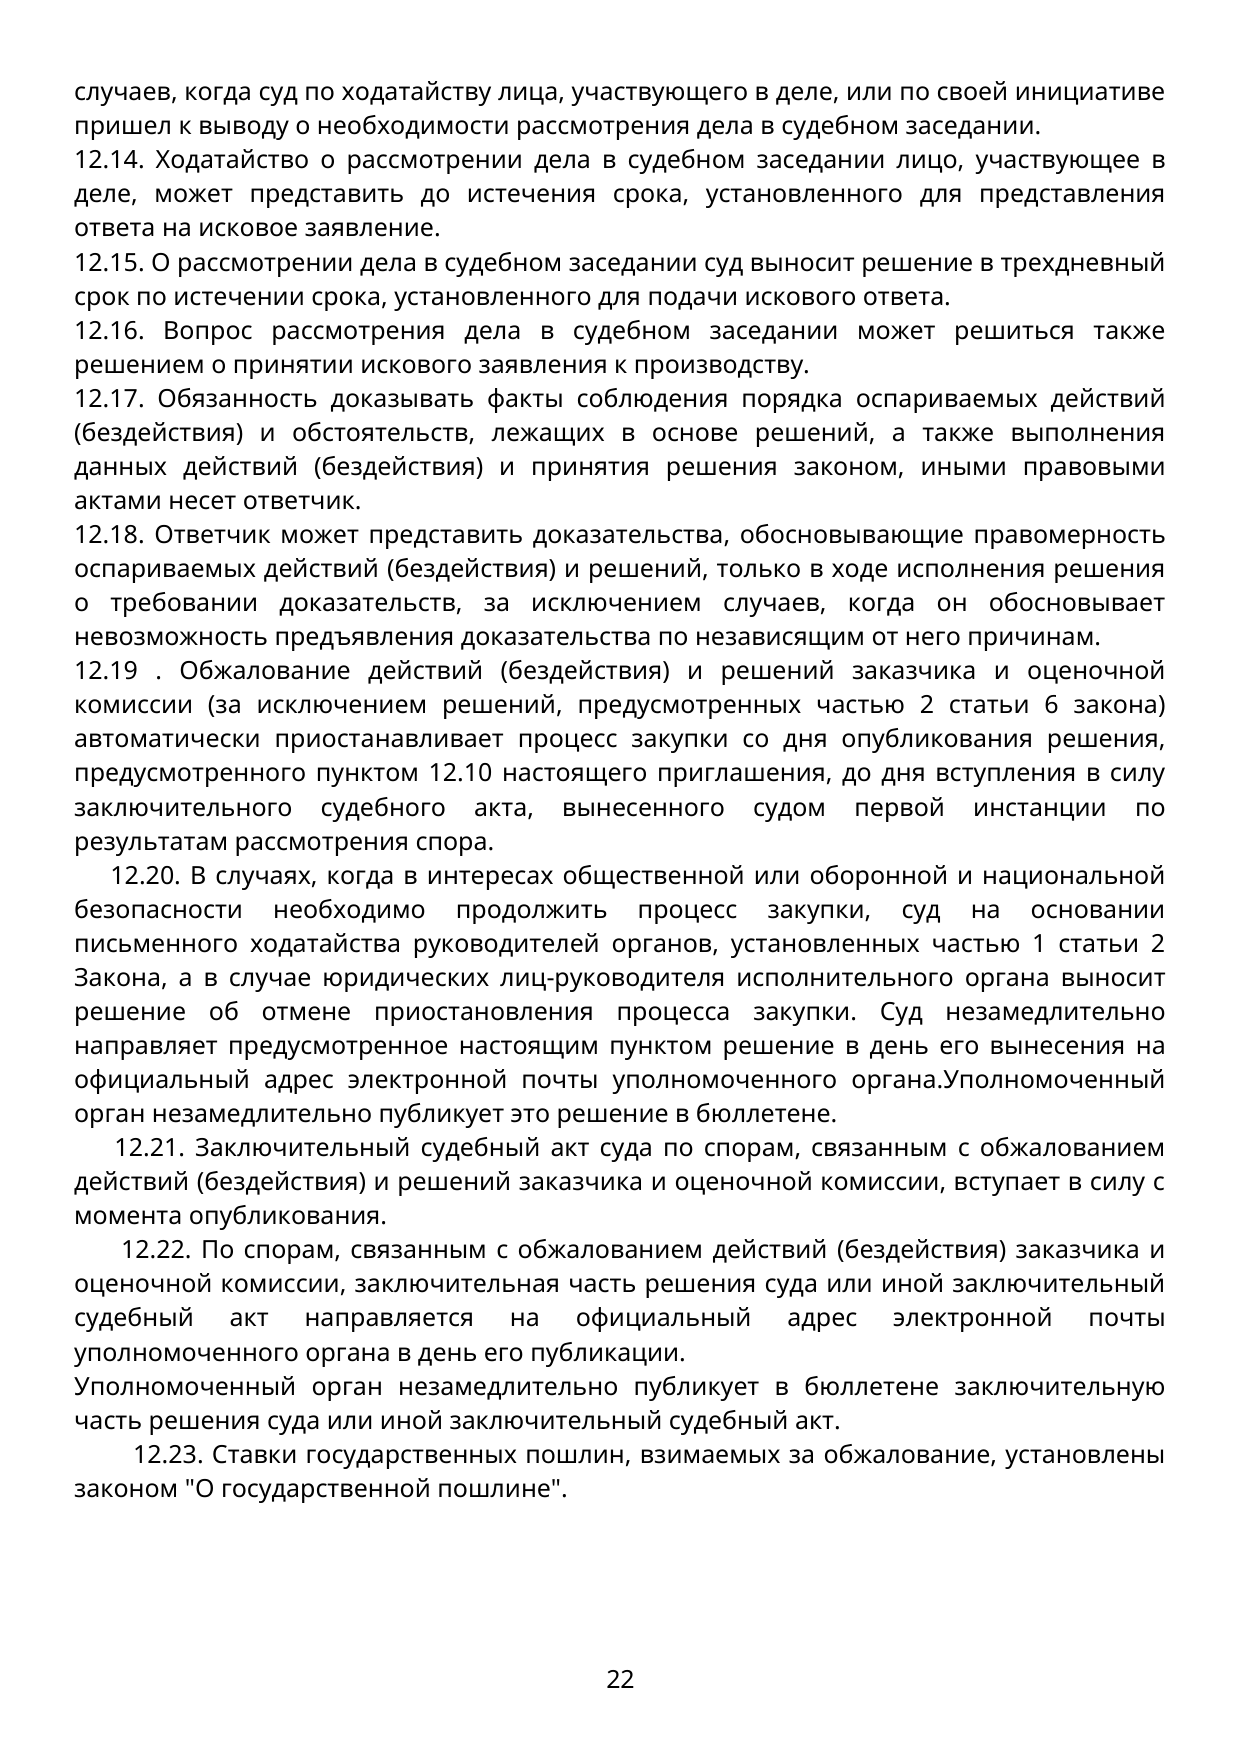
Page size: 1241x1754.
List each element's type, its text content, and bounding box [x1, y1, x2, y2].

text 12.17. Обязанность доказывать факты соблюдения порядка оспариваемых действий (бездействия) и обстоятельств, лежащих в основе решений, а также выполнения данных действий (бездействия) и принятия решения законом, иными правовыми актами несет ответчик. [74, 380, 1167, 517]
text 12.22. По спорам, связанным с обжалованием действий (бездействия) заказчика и оценочной комиссии, заключительная часть решения суда или иной заключительный судебный акт направляется на официальный адрес электронной почты уполномоченного органа в день его публикации. [74, 1232, 1167, 1368]
text Уполномоченный орган незамедлительно публикует в бюллетене заключительную часть решения суда или иной заключительный судебный акт. [74, 1368, 1167, 1436]
text 12.16. Вопрос рассмотрения дела в судебном заседании может решиться также решением о принятии искового заявления к производству. [74, 312, 1167, 380]
text 12.14. Ходатайство о рассмотрении дела в судебном заседании лицо, участвующее в деле, может представить до истечения срока, установленного для представления ответа на исковое заявление. [74, 142, 1167, 244]
text 12.21. Заключительный судебный акт суда по спорам, связанным с обжалованием действий (бездействия) и решений заказчика и оценочной комиссии, вступает в силу с момента опубликования. [74, 1130, 1167, 1232]
text 12.15. О рассмотрении дела в судебном заседании суд выносит решение в трехдневный срок по истечении срока, установленного для подачи искового ответа. [74, 244, 1167, 312]
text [74, 74, 1167, 142]
text 12.19 . Обжалование действий (бездействия) и решений заказчика и оценочной комиссии (за исключением решений, предусмотренных частью 2 статьи 6 закона) автоматически приостанавливает процесс закупки со дня опубликования решения, предусмотренного пунктом 12.10 настоящего приглашения, до дня вступления в силу заключительного судебного акта, вынесенного судом первой инстанции по результатам рассмотрения спора. [74, 653, 1167, 857]
text 12.18. Ответчик может представить доказательства, обосновывающие правомерность оспариваемых действий (бездействия) и решений, только в ходе исполнения решения о требовании доказательств, за исключением случаев, когда он обосновывает невозможность предъявления доказательства по независящим от него причинам. [74, 517, 1167, 653]
text 12.23. Ставки государственных пошлин, взимаемых за обжалование, установлены законом "О государственной пошлине". [74, 1436, 1167, 1504]
text 12.20. В случаях, когда в интересах общественной или оборонной и национальной безопасности необходимо продолжить процесс закупки, суд на основании письменного ходатайства руководителей органов, установленных частью 1 статьи 2 Закона, а в случае юридических лиц-руководителя исполнительного органа выносит решение об отмене приостановления процесса закупки. Суд незамедлительно направляет предусмотренное настоящим пунктом решение в день его вынесения на официальный адрес электронной почты уполномоченного органа.Уполномоченный орган незамедлительно публикует это решение в бюллетене. [74, 857, 1167, 1130]
